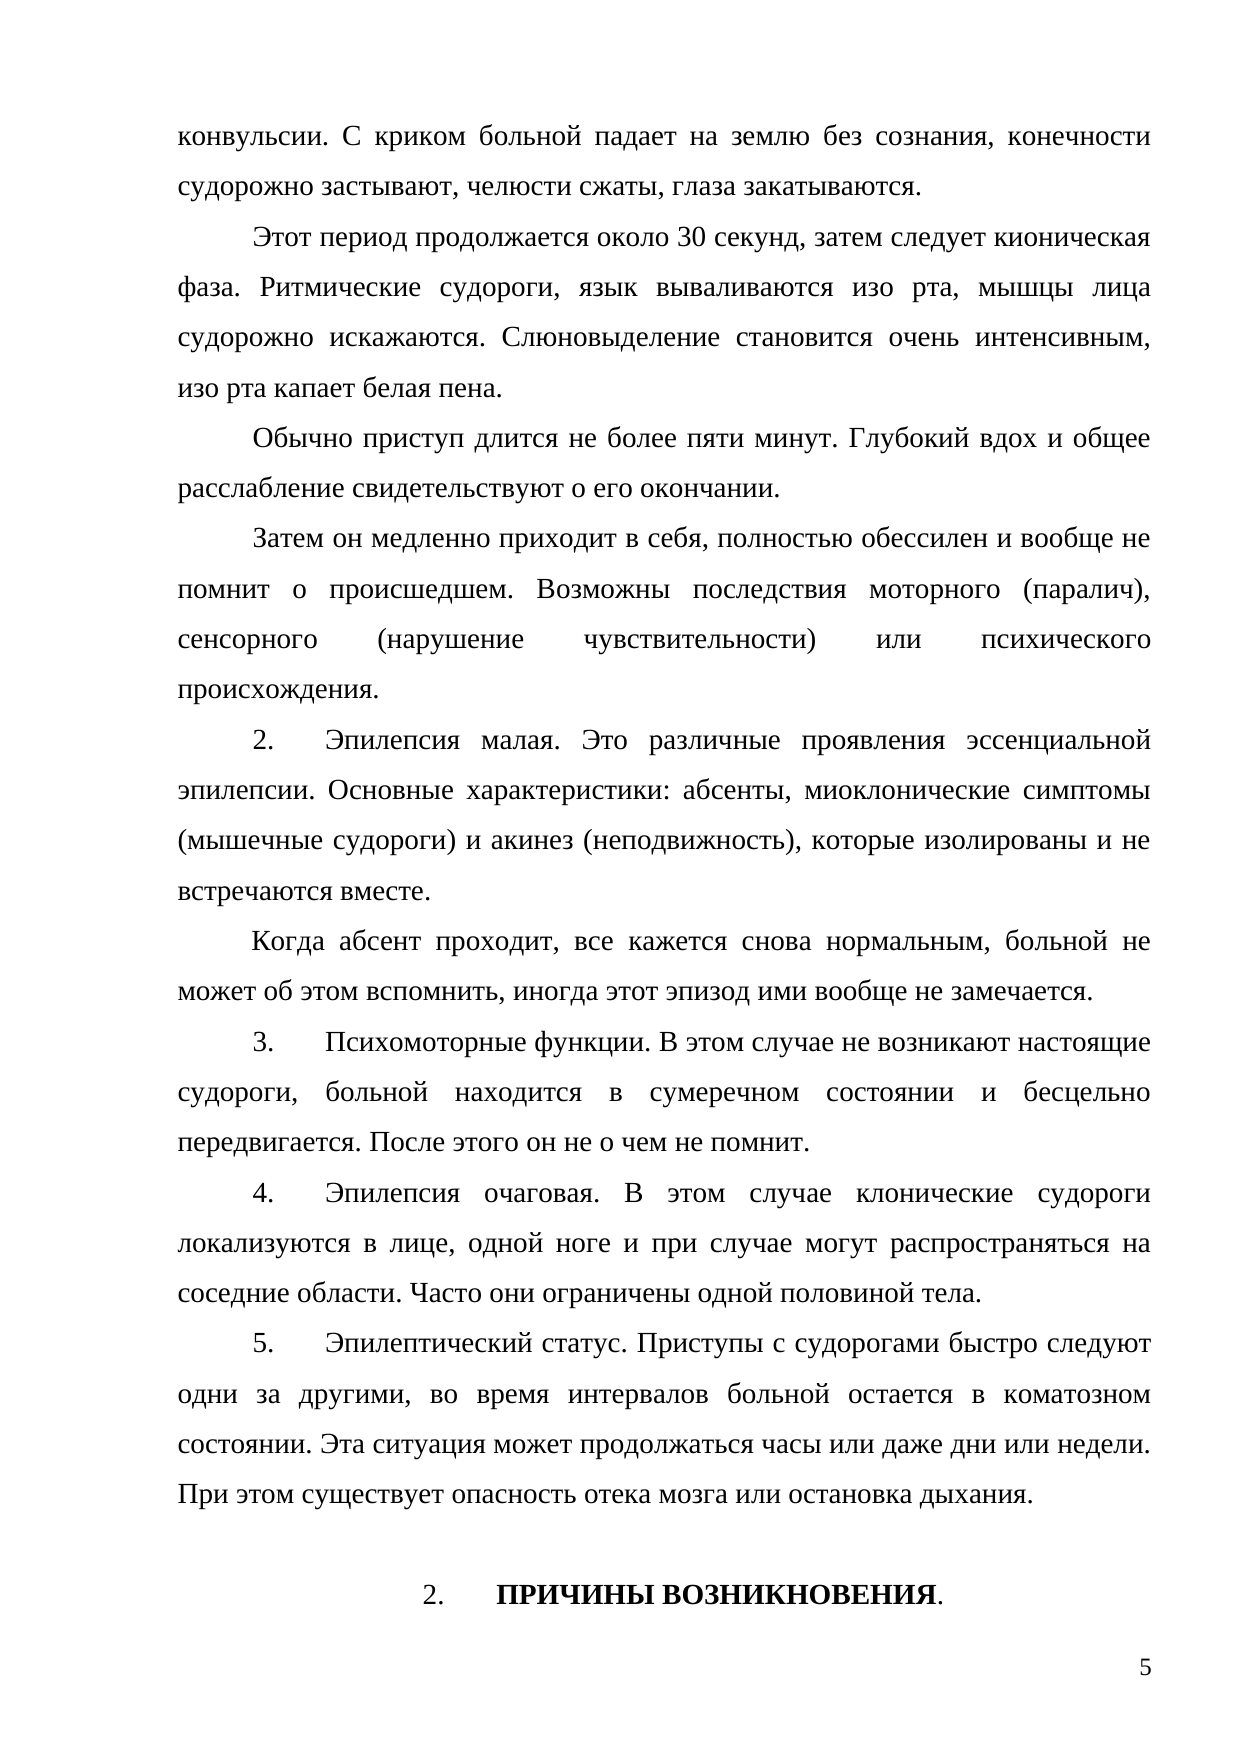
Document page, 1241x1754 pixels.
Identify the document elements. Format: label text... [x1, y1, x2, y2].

list Психомоторные функции. В этом случае не возникают настоящие судороги, больной находится в сумеречном состоянии и бесцельно передвигается. После этого он не о чем не помнит. [177, 1024, 1152, 1158]
text Затем он медленно приходит в себя, полностью обессилен и вообще не помнит о происшедшем. Возможны последствия моторного (паралич), сенсорного (нарушение чувствительности) или психического происхождения. [177, 521, 1152, 705]
text Когда абсент проходит, все кажется снова нормальным, больной не может об этом вспомнить, иногда этот эпизод ими вообще не замечается. [177, 923, 1152, 1007]
list Эпилептический статус. Приступы с судорогами быстро следуют одни за другими, во время интервалов больной остается в коматозном состоянии. Эта ситуация может продолжаться часы или даже дни или недели. При этом существует опасность отека мозга или остановка дыхания. [177, 1326, 1152, 1510]
list Эпилепсия очаговая. В этом случае клонические судороги локализуются в лице, одной ноге и при случае могут распространяться на соседние области. Часто они ограничены одной половиной тела. [177, 1175, 1152, 1309]
text Этот период продолжается около 30 секунд, затем следует кионическая фаза. Ритмические судороги, язык вываливаются изо рта, мышцы лица судорожно искажаются. Слюновыделение становится очень интенсивным, изо рта капает белая пена. [177, 219, 1152, 403]
list ПРИЧИНЫ ВОЗНИКНОВЕНИЯ. [215, 1577, 1152, 1611]
text Обычно приступ длится не более пяти минут. Глубокий вдох и общее расслабление свидетельствуют о его окончании. [177, 420, 1152, 504]
list Эпилепсия малая. Это различные проявления эссенциальной эпилепсии. Основные характеристики: абсенты, миоклонические симптомы (мышечные судороги) и акинез (неподвижность), которые изолированы и не встречаются вместе. [177, 722, 1152, 906]
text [177, 118, 1152, 202]
